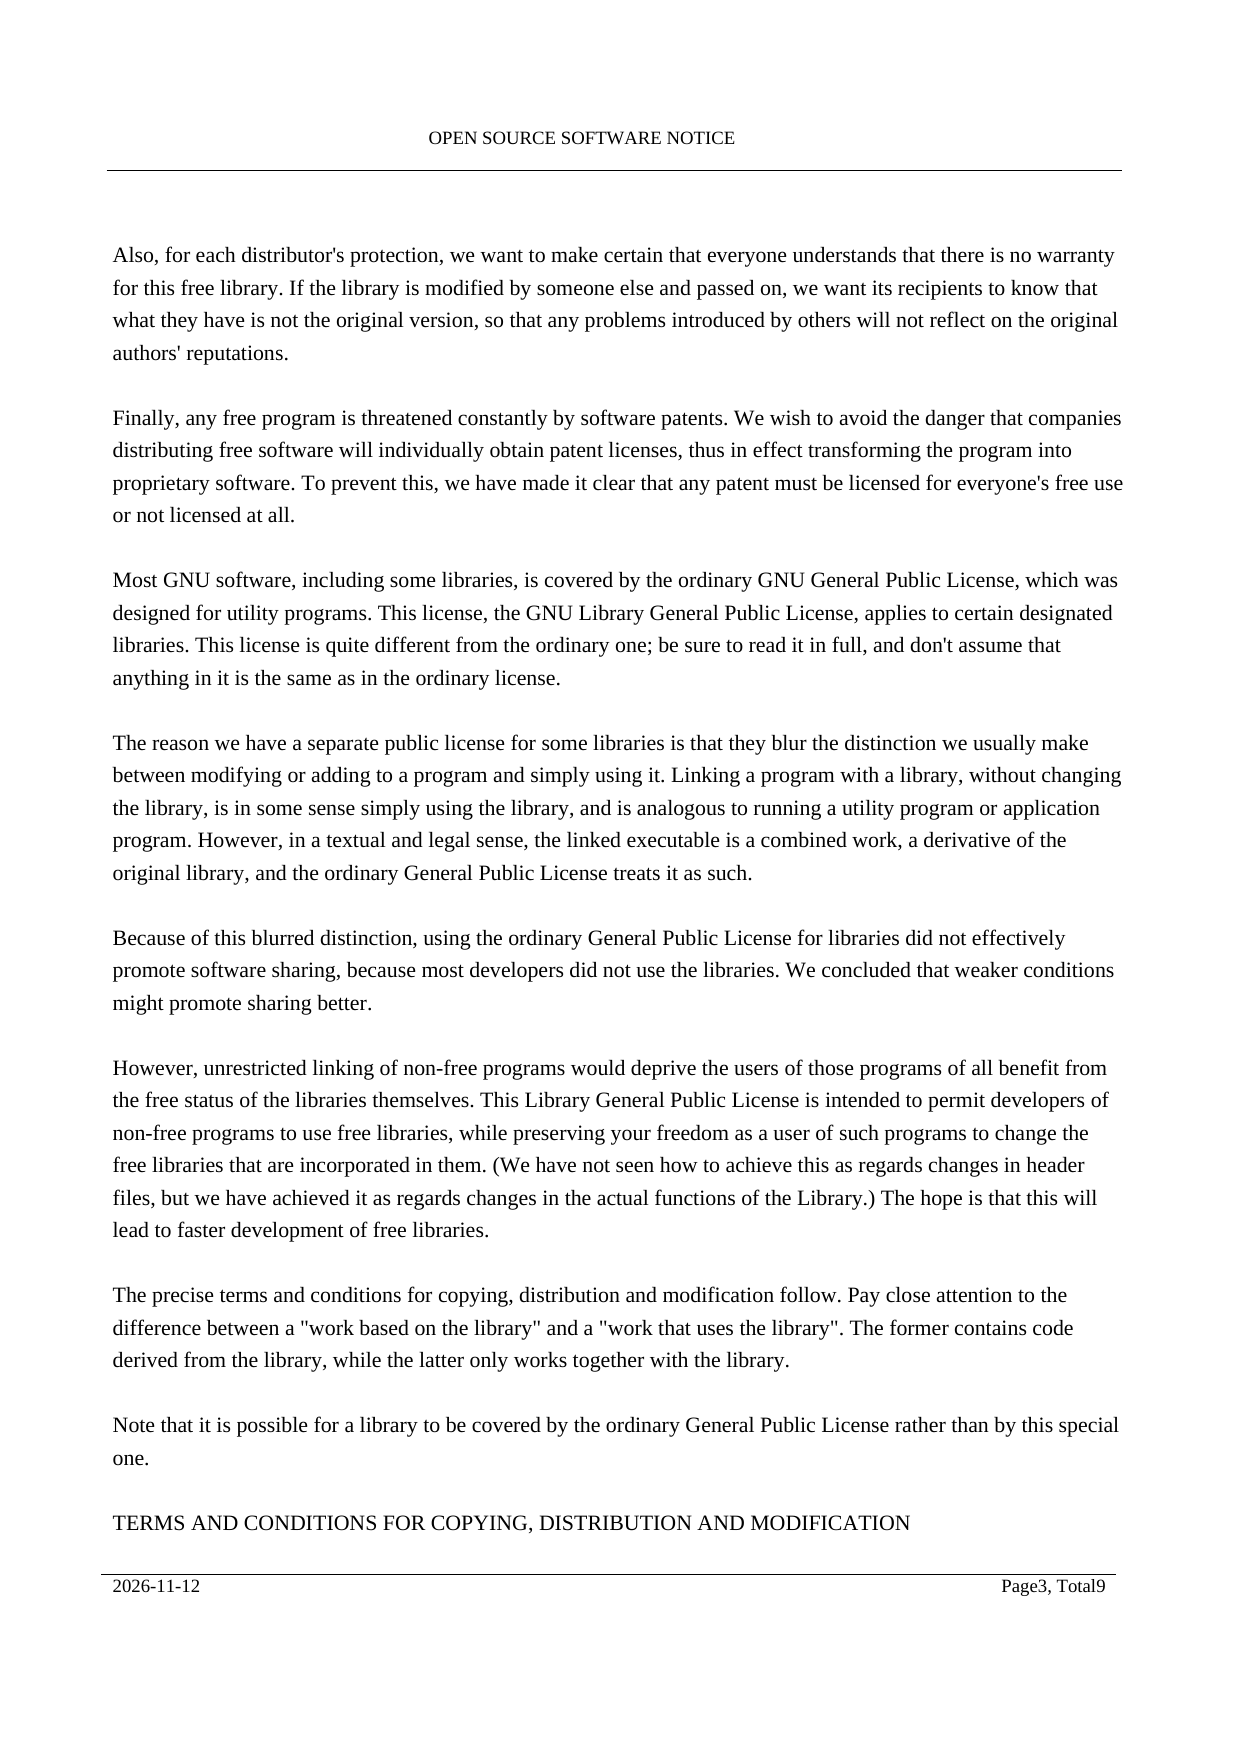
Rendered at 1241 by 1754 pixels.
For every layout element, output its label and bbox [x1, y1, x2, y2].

text [112, 206, 1128, 1539]
